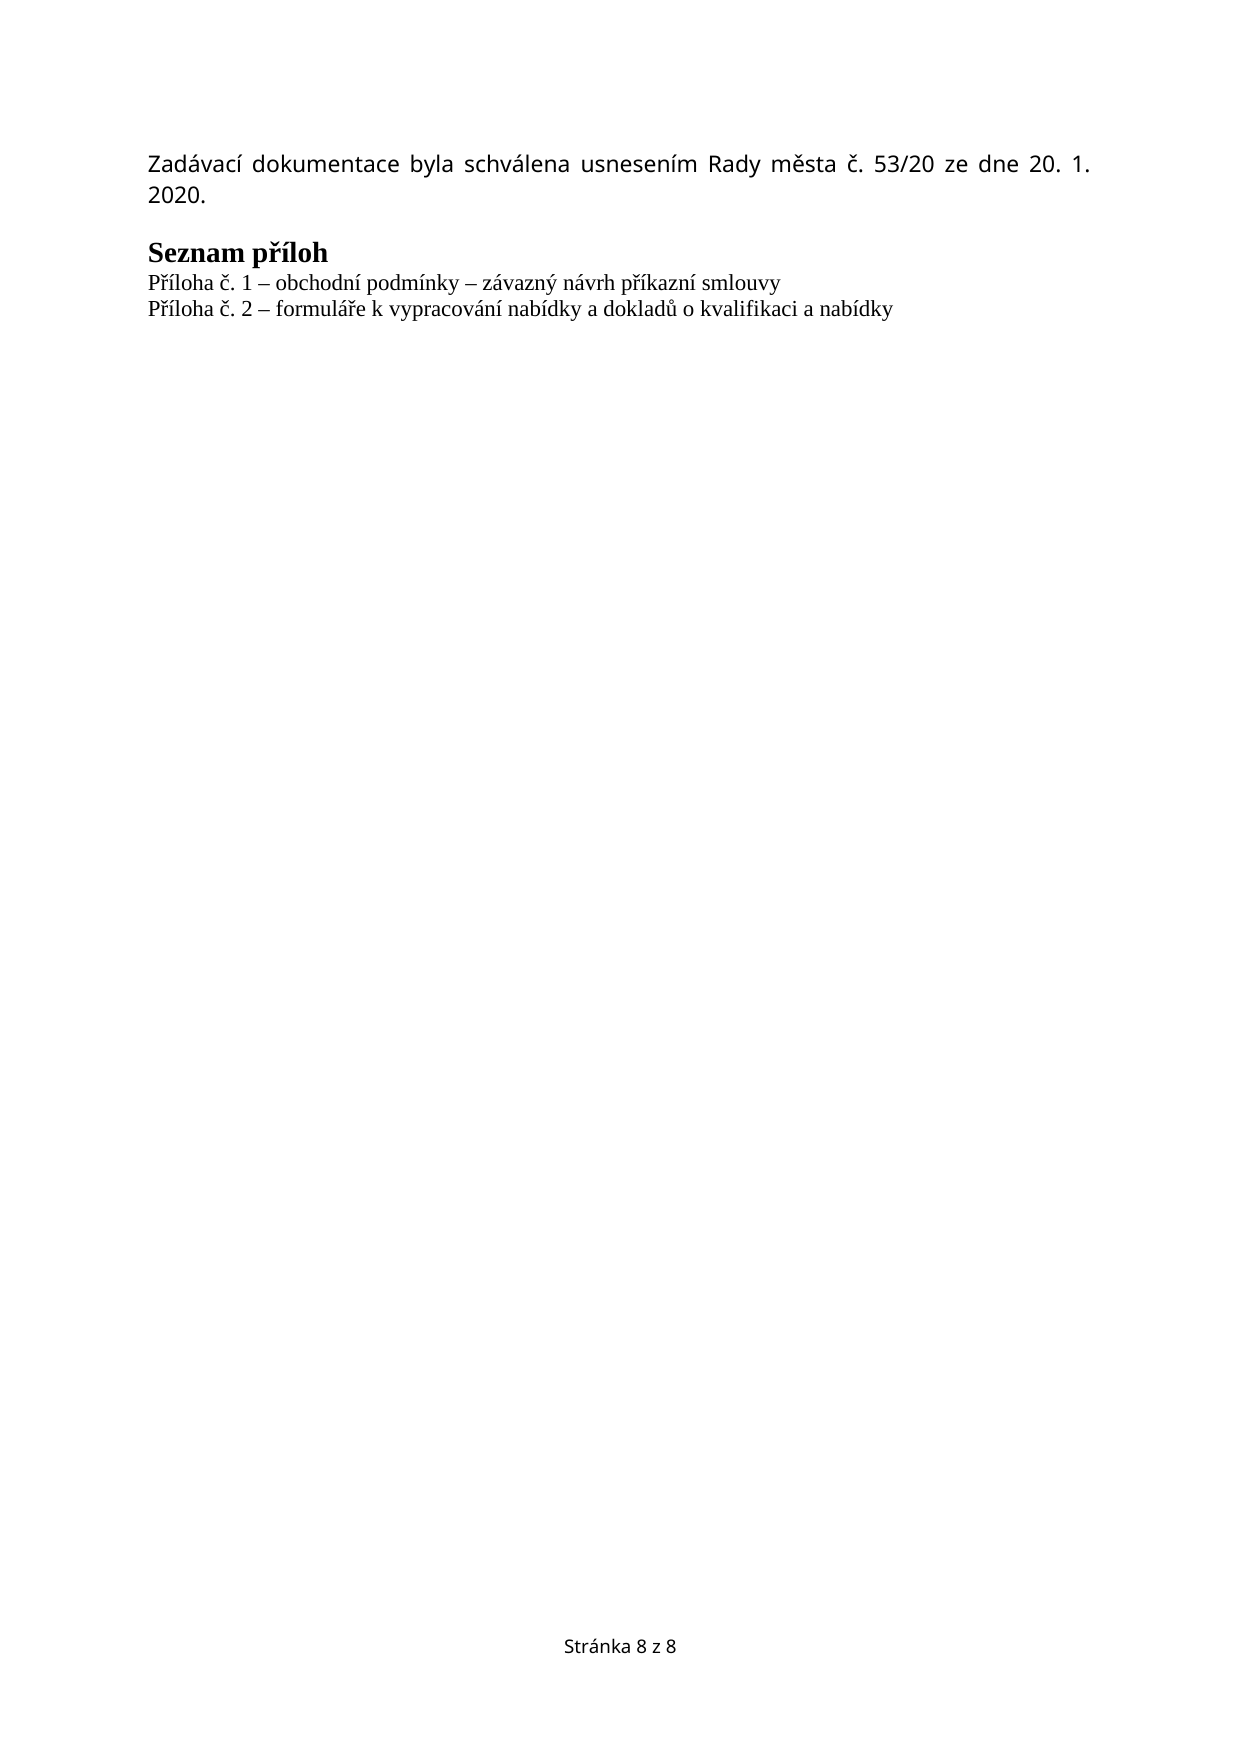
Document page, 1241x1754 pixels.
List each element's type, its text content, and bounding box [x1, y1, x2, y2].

subtitle Seznam příloh [148, 235, 1093, 269]
text Příloha č. 2 – formuláře k vypracování nabídky a dokladů o kvalifikaci a nabídky [148, 295, 1093, 321]
text Příloha č. 1 – obchodní podmínky – závazný návrh příkazní smlouvy [148, 269, 1093, 295]
text Zadávací dokumentace byla schválena usnesením Rady města č. 53/20 ze dne 20. 1. 2020. [148, 148, 1093, 210]
